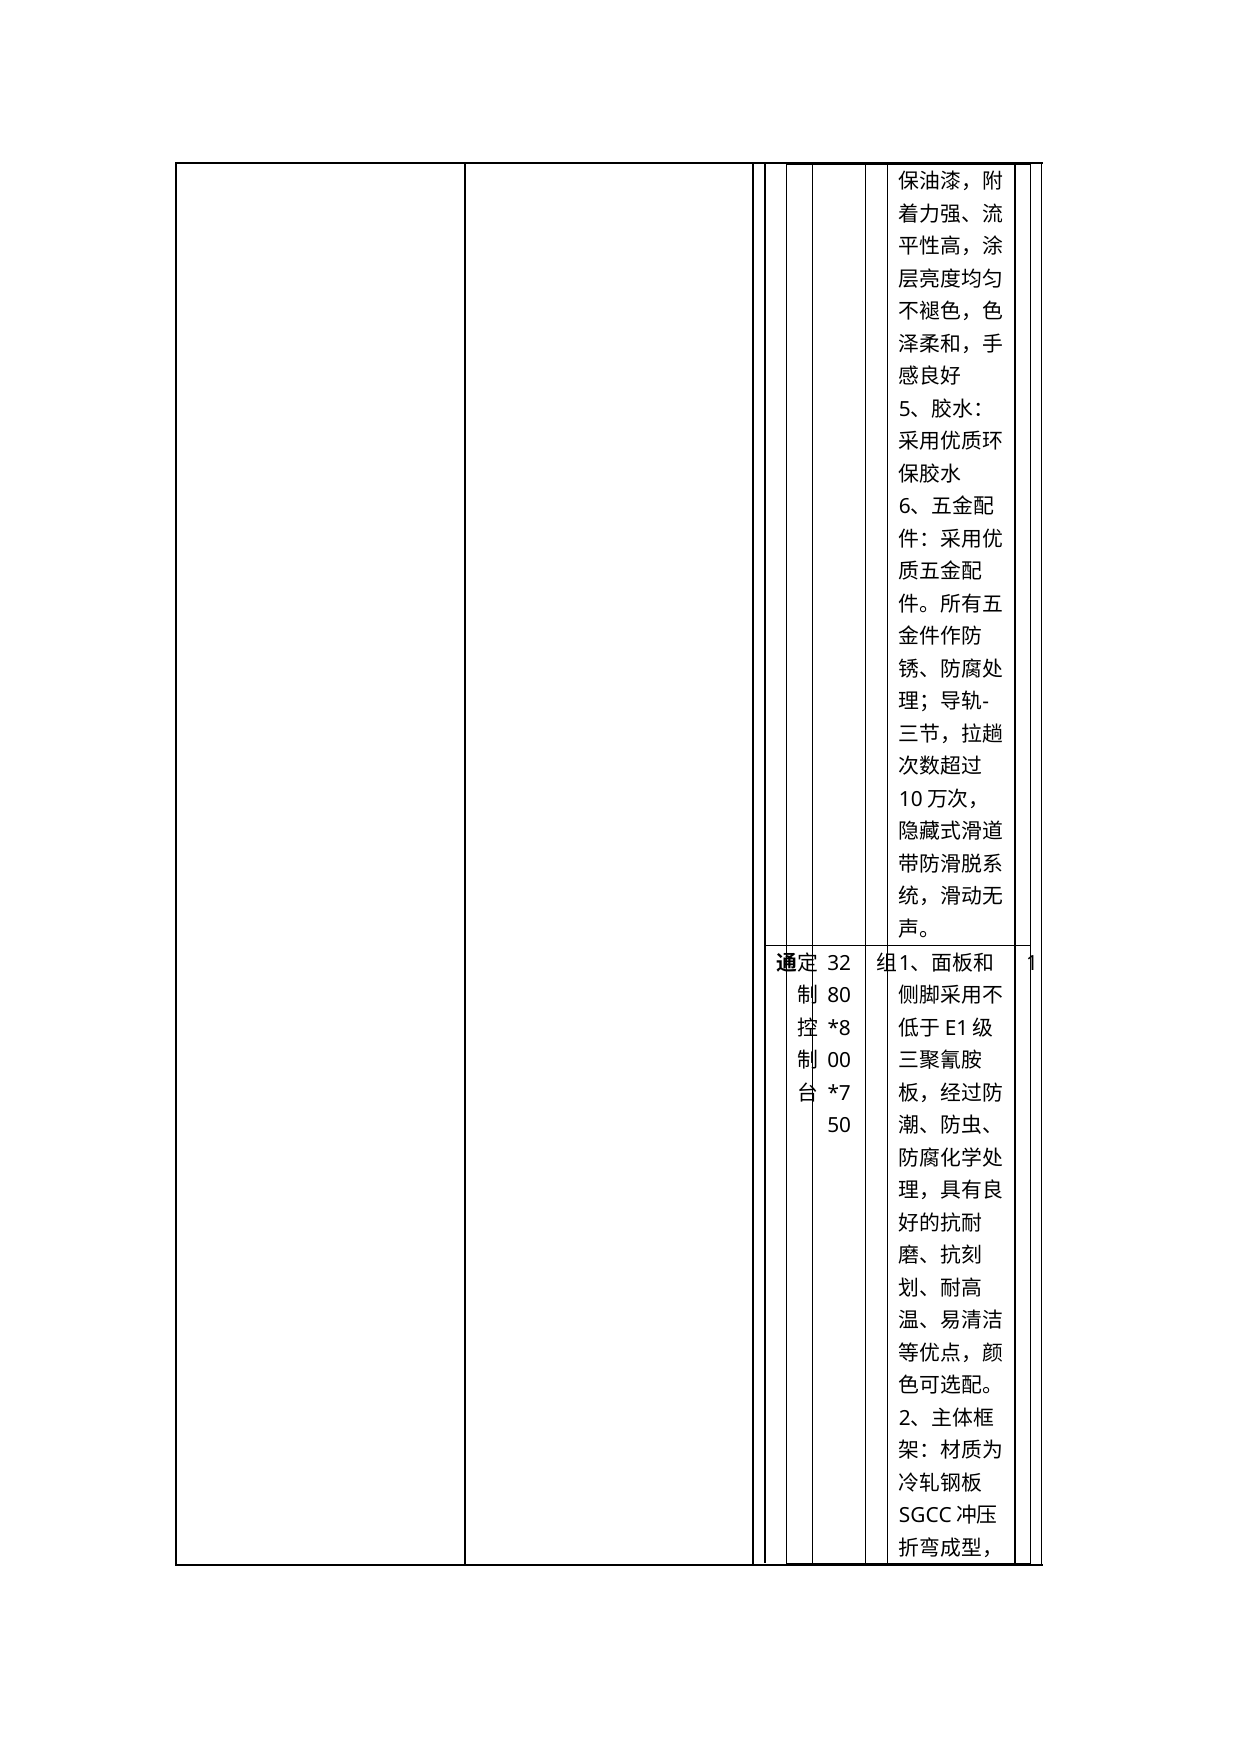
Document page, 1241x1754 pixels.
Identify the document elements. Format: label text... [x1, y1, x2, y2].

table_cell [754, 164, 786, 1564]
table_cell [813, 946, 865, 1563]
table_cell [1031, 164, 1041, 1564]
table_cell [466, 164, 752, 1564]
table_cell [1016, 165, 1030, 945]
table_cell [888, 165, 1014, 945]
table_cell 1 [177, 164, 464, 1564]
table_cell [1016, 946, 1030, 1563]
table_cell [787, 165, 812, 945]
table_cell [866, 165, 887, 945]
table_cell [787, 946, 812, 1563]
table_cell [888, 946, 1014, 1563]
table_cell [866, 946, 887, 1563]
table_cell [813, 165, 865, 945]
